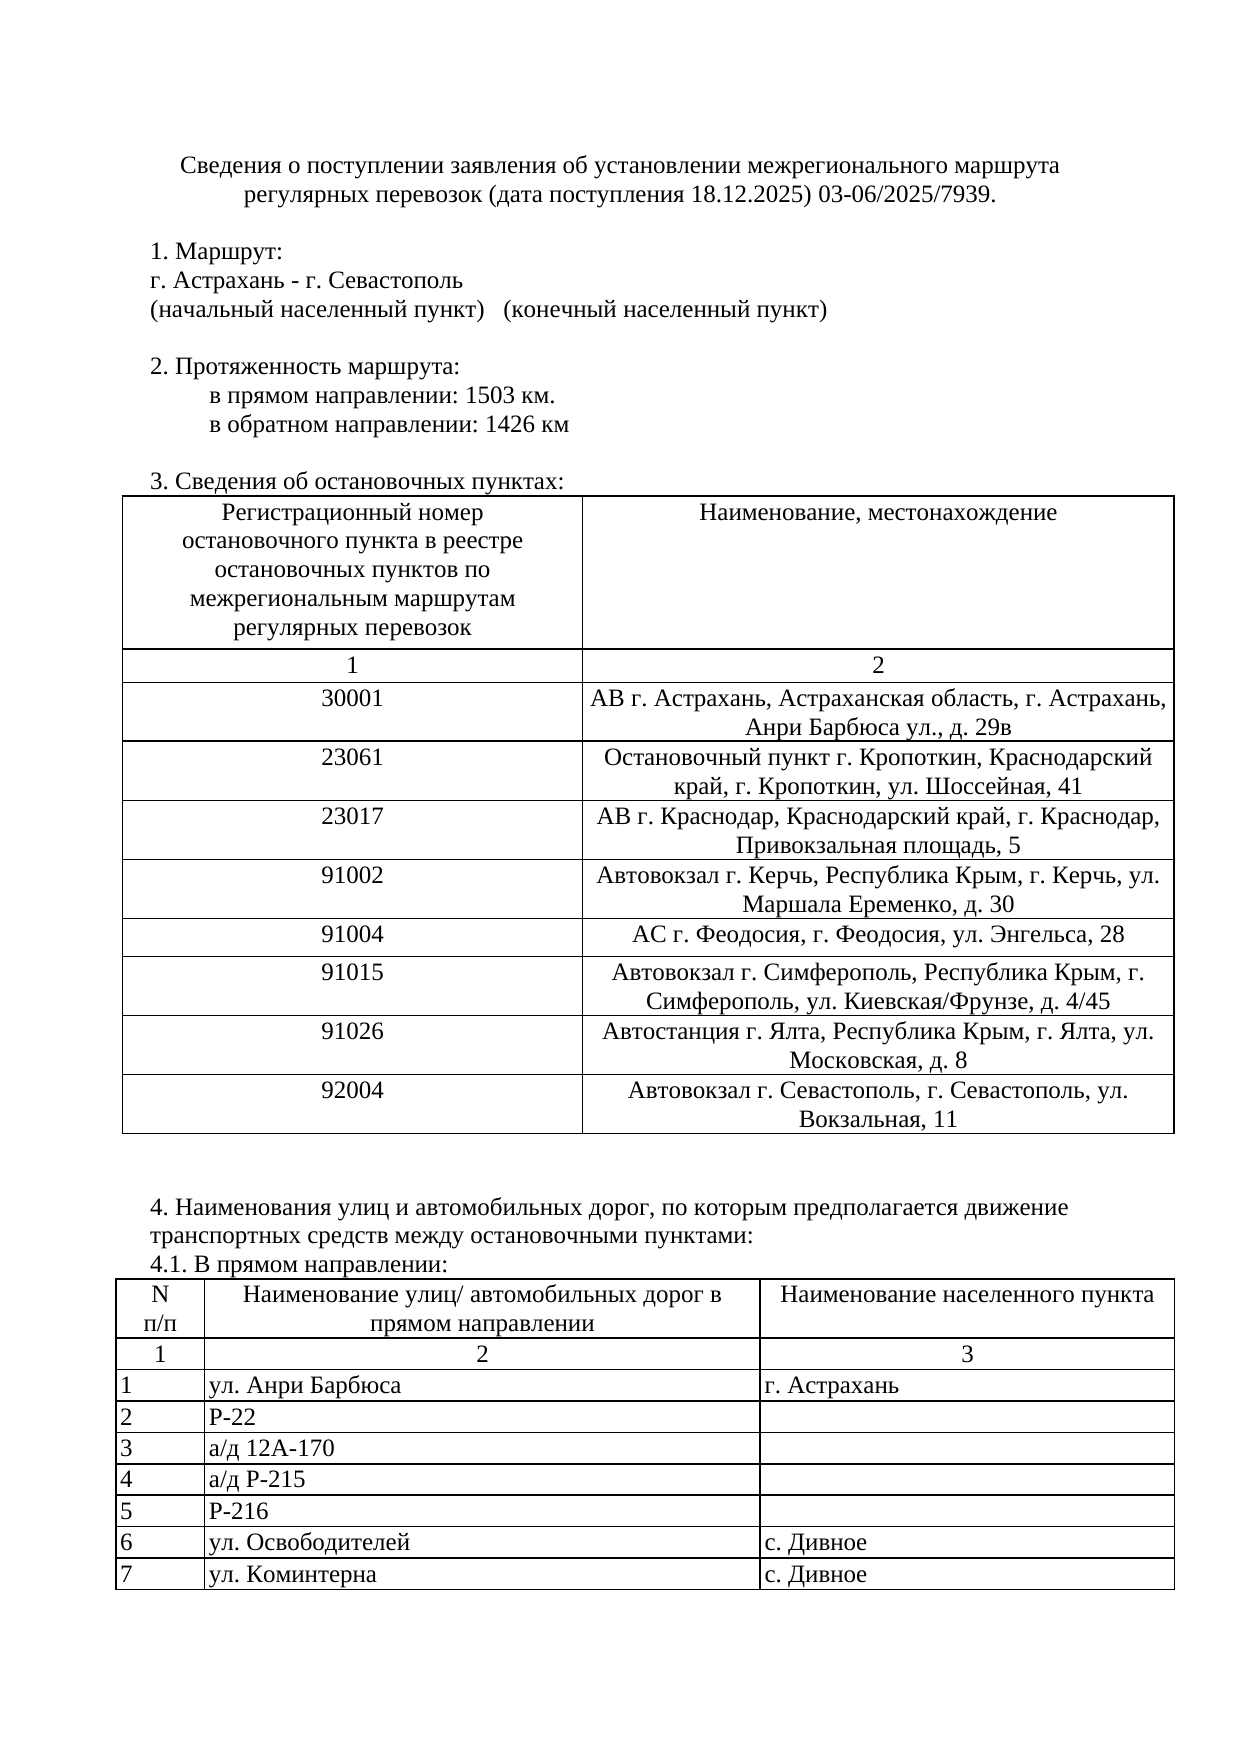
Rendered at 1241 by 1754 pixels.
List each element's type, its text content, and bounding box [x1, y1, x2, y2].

table_cell 91026 [123, 1016, 582, 1074]
table_cell Р-216 [205, 1496, 759, 1526]
table_cell АВ г. Астрахань, Астраханская область, г. Астрахань, Анри Барбюса ул., д. 29в [583, 683, 1173, 740]
text 2. Протяженность маршрута: [150, 351, 1090, 380]
table_cell 1 [123, 650, 582, 681]
text в прямом направлении: 1503 км. [150, 380, 1090, 409]
table_cell ул. Освободителей [205, 1527, 759, 1557]
table_cell а/д 12А-170 [205, 1433, 759, 1463]
table_cell Автовокзал г. Симферополь, Республика Крым, г. Симферополь, ул. Киевская/Фрунзе, д. 4/45 [583, 957, 1173, 1014]
table_cell Автостанция г. Ялта, Республика Крым, г. Ялта, ул. Московская, д. 8 [583, 1016, 1173, 1074]
table_cell [761, 1402, 1174, 1431]
table_cell Автовокзал г. Севастополь, г. Севастополь, ул. Вокзальная, 11 [583, 1075, 1173, 1133]
text 4. Наименования улиц и автомобильных дорог, по которым предполагается движение транспортных средств между остановочными пунктами: [150, 1192, 1090, 1249]
table_header Наименование, местонахождение [583, 497, 1173, 648]
table_cell [761, 1433, 1174, 1463]
text 4.1. В прямом направлении: [150, 1249, 1090, 1278]
table_cell [761, 1465, 1174, 1494]
table_cell [761, 1496, 1174, 1526]
table_cell 3 [117, 1433, 204, 1463]
table_cell 92004 [123, 1075, 582, 1133]
table_cell а/д Р-215 [205, 1465, 759, 1494]
table_cell 1 [117, 1339, 204, 1368]
table_cell 3 [761, 1339, 1174, 1368]
table_cell ул. Анри Барбюса [205, 1370, 759, 1400]
table_cell Автовокзал г. Керчь, Республика Крым, г. Керчь, ул. Маршала Еременко, д. 30 [583, 860, 1173, 918]
table_cell 2 [583, 650, 1173, 681]
text 3. Сведения об остановочных пунктах: [150, 466, 1090, 495]
table_cell Остановочный пункт г. Кропоткин, Краснодарский край, г. Кропоткин, ул. Шоссейная, 41 [583, 742, 1173, 799]
text г. Астрахань - г. Севастополь [150, 265, 1090, 294]
table_header Наименование улиц/ автомобильных дорог в прямом направлении [205, 1280, 759, 1337]
text в обратном направлении: 1426 км [150, 409, 1090, 437]
table_cell г. Астрахань [761, 1370, 1174, 1400]
text Сведения о поступлении заявления об установлении межрегионального маршрута регулярных перевозок (дата поступления 18.12.2025) 03-06/2025/7939. [150, 150, 1090, 207]
table_cell 30001 [123, 683, 582, 740]
table_cell 91004 [123, 919, 582, 956]
table_header Регистрационный номер остановочного пункта в реестре остановочных пунктов по межрегиональным маршрутам регулярных перевозок [123, 497, 582, 648]
table_cell АВ г. Краснодар, Краснодарский край, г. Краснодар, Привокзальная площадь, 5 [583, 801, 1173, 858]
table_cell 23017 [123, 801, 582, 858]
table_cell 2 [205, 1339, 759, 1368]
table_header Наименование населенного пункта [761, 1280, 1174, 1337]
table_cell ул. Коминтерна [205, 1559, 759, 1589]
table_cell с. Дивное [761, 1527, 1174, 1557]
table_cell 23061 [123, 742, 582, 799]
table_cell с. Дивное [761, 1559, 1174, 1589]
table_cell 91015 [123, 957, 582, 1014]
table_cell 5 [117, 1496, 204, 1526]
table_cell 6 [117, 1527, 204, 1557]
table_cell АС г. Феодосия, г. Феодосия, ул. Энгельса, 28 [583, 919, 1173, 956]
table_cell 1 [117, 1370, 204, 1400]
table_cell Р-22 [205, 1402, 759, 1431]
table_cell 7 [117, 1559, 204, 1589]
table_cell 2 [117, 1402, 204, 1431]
text 1. Маршрут: [150, 236, 1090, 265]
table_header N п/п [117, 1280, 204, 1337]
text (начальный населенный пункт) (конечный населенный пункт) [150, 294, 1090, 322]
table_cell 91002 [123, 860, 582, 918]
table_cell 4 [117, 1465, 204, 1494]
